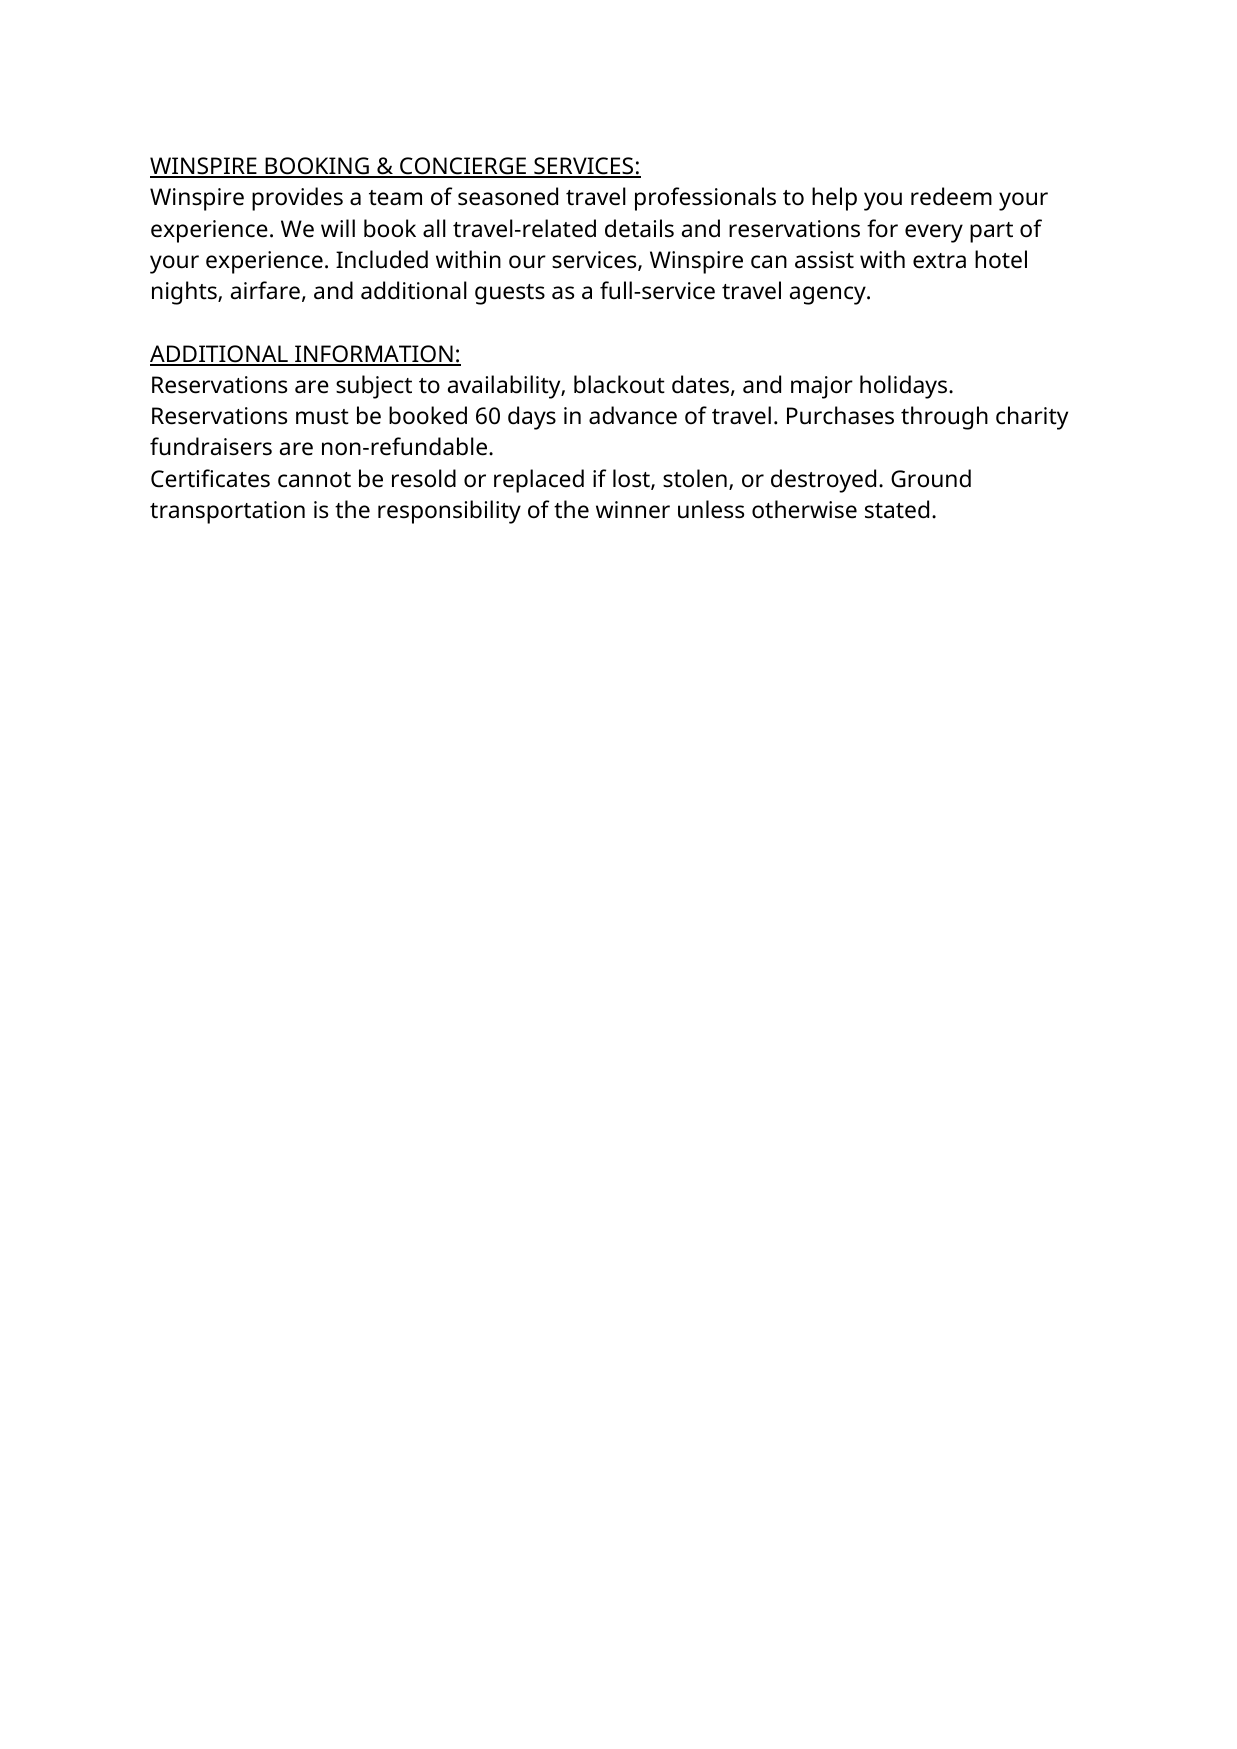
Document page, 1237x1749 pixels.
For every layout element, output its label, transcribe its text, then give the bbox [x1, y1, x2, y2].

text Reservations are subject to availability, blackout dates, and major holidays. Reservations must be booked 60 days in advance of travel. Purchases through charity fundraisers are non-refundable. [150, 369, 1086, 462]
text ADDITIONAL INFORMATION: [150, 337, 1086, 369]
text Certificates cannot be resold or replaced if lost, stolen, or destroyed. Ground transportation is the responsibility of the winner unless otherwise stated. [150, 462, 1086, 525]
text WINSPIRE BOOKING & CONCIERGE SERVICES: [150, 150, 1086, 181]
text Winspire provides a team of seasoned travel professionals to help you redeem your experience. We will book all travel-related details and reservations for every part of your experience. Included within our services, Winspire can assist with extra hotel nights, airfare, and additional guests as a full-service travel agency. [150, 181, 1086, 306]
